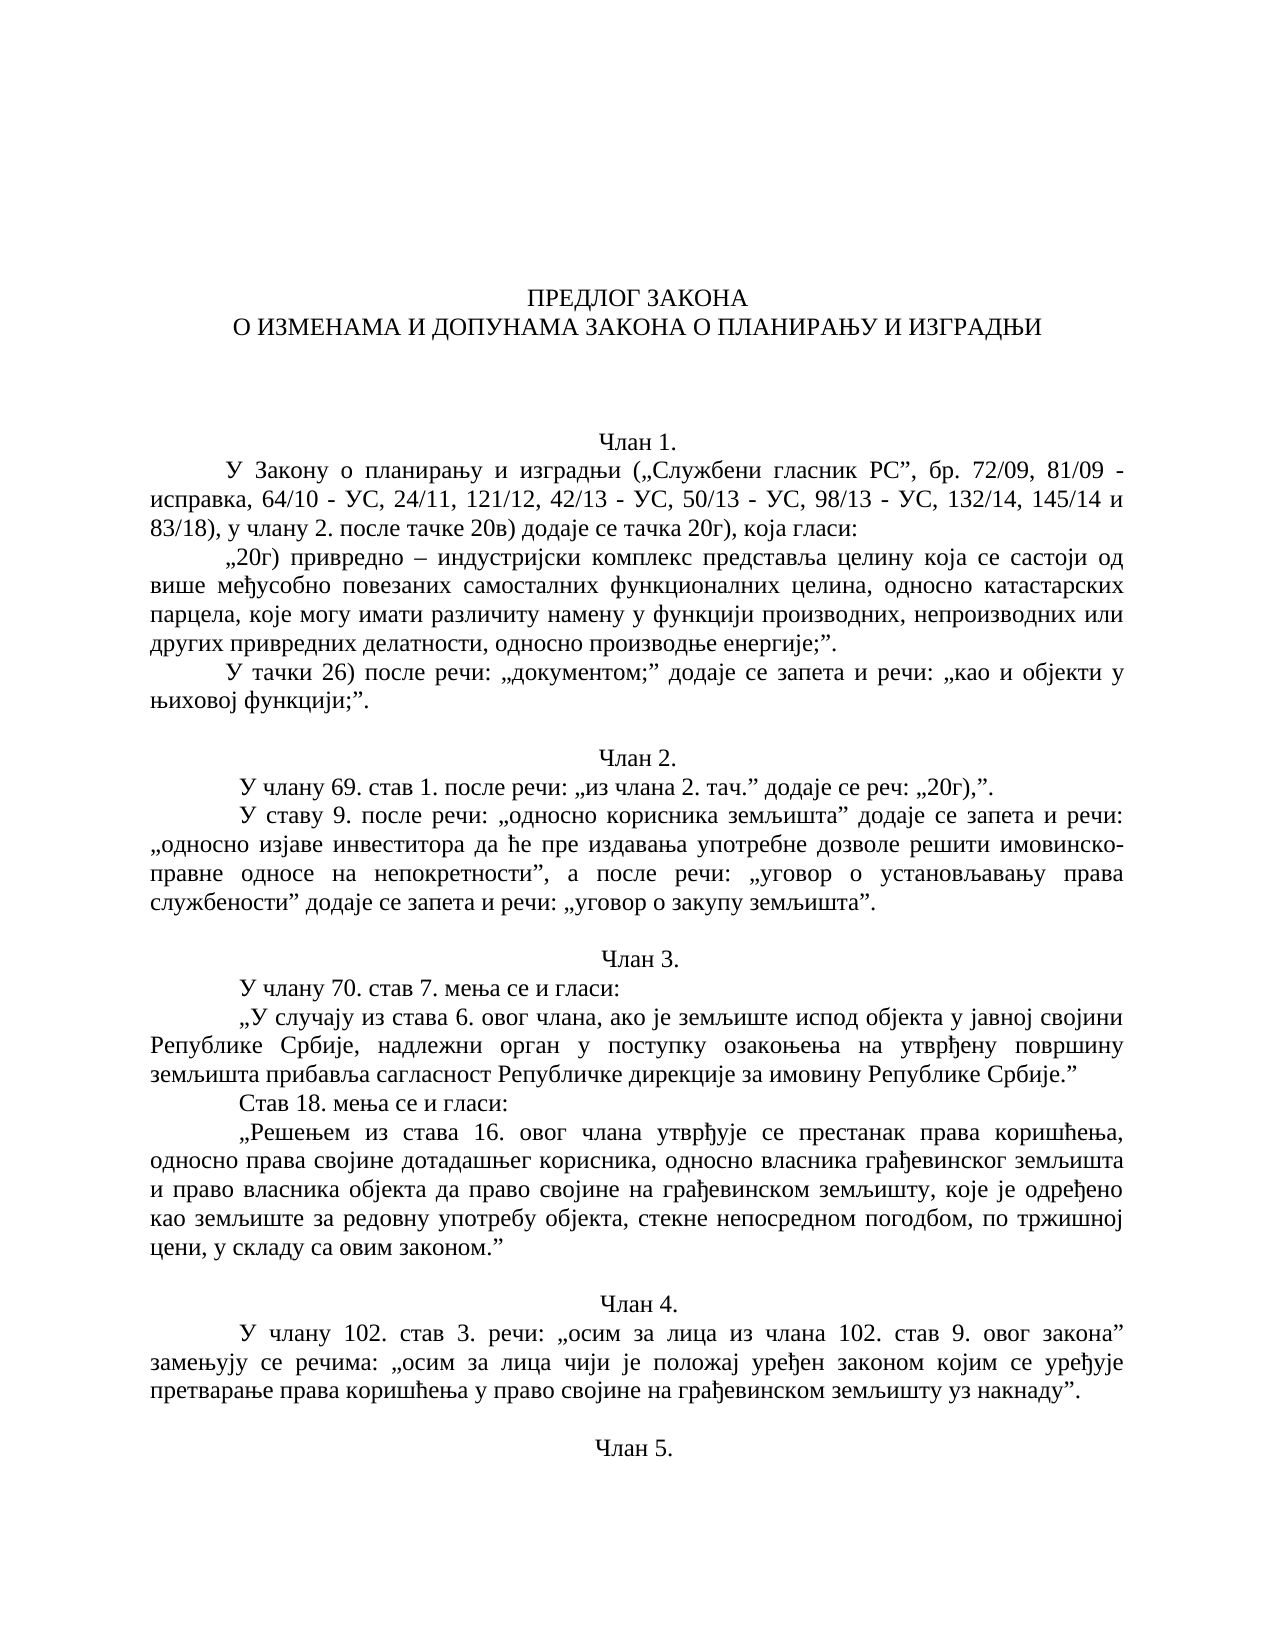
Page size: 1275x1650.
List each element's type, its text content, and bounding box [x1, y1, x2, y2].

text Став 18. мења се и гласи: [150, 1088, 1125, 1117]
text Члан 4. [150, 1289, 1125, 1318]
text „У случају из става 6. овог члана, ако је земљиште испод објекта у јавној својини Републике Србије, надлежни орган у поступку озакоњења на утврђену површину земљишта прибавља сагласност Републичке дирекције за имовину Републике Србије.” [150, 1002, 1125, 1088]
text У члану 69. став 1. после речи: „из члана 2. тач.” додаје се реч: „20г),”. [150, 772, 1125, 801]
text Члан 3. [150, 944, 1125, 973]
text У члану 70. став 7. мења се и гласи: [150, 973, 1125, 1002]
text „Решењем из става 16. овог члана утврђује се престанак права коришћења, односно права својине дотадашњег корисника, односно власника грађевинског земљишта и право власника објекта да право својине на грађевинском земљишту, које је одређено као земљиште за редовну употребу објекта, стекне непосредном погодбом, по тржишној цени, у складу са овим законом.” [150, 1117, 1125, 1261]
text Члан 5. [150, 1433, 1125, 1462]
text У тачки 26) после речи: „документом;” додаје сe запета и речи: „као и објекти у њиховој функцији;”. [150, 657, 1125, 714]
text Предлог ЗАКОНа [225, 283, 1050, 312]
text У Закону о планирању и изградњи („Службени гласник РС”, бр. 72/09, 81/09 - исправка, 64/10 - УС, 24/11, 121/12, 42/13 - УС, 50/13 - УС, 98/13 - УС, 132/14, 145/14 и 83/18), у члану 2. после тачке 20в) додаје се тачка 20г), која гласи: [150, 456, 1125, 542]
text „20г) привредно – индустријски комплекс представља целину која се састоји од више међусобно повезаних самосталних функционалних целина, односно катастарских парцела, које могу имати различиту намену у функцији производних, непроизводних или других привредних делатности, односно производње енергије;”. [150, 542, 1125, 657]
text У члану 102. став 3. речи: „осим за лица из члана 102. став 9. овог закона” замењују се речима: „осим за лица чији је положај уређен законом којим се уређује претварање права коришћења у право својине на грађевинском земљишту уз накнаду”. [150, 1318, 1125, 1404]
text О ИЗМЕНАМА И ДОПУНАМА ЗАКОНА О ПЛАНИРАЊУ И ИЗГРАДЊИ [225, 312, 1050, 341]
text У ставу 9. после речи: „односно корисника земљишта” додаје се запета и речи: „односно изјаве инвеститора да ће пре издавања употребне дозволе решити имовинско-правне односе на непокретности”, а после речи: „уговор о установљавању права службености” додаје се запета и речи: „уговор о закупу земљишта”. [150, 801, 1125, 916]
text Члан 2. [150, 743, 1125, 772]
text Члан 1. [150, 427, 1125, 456]
